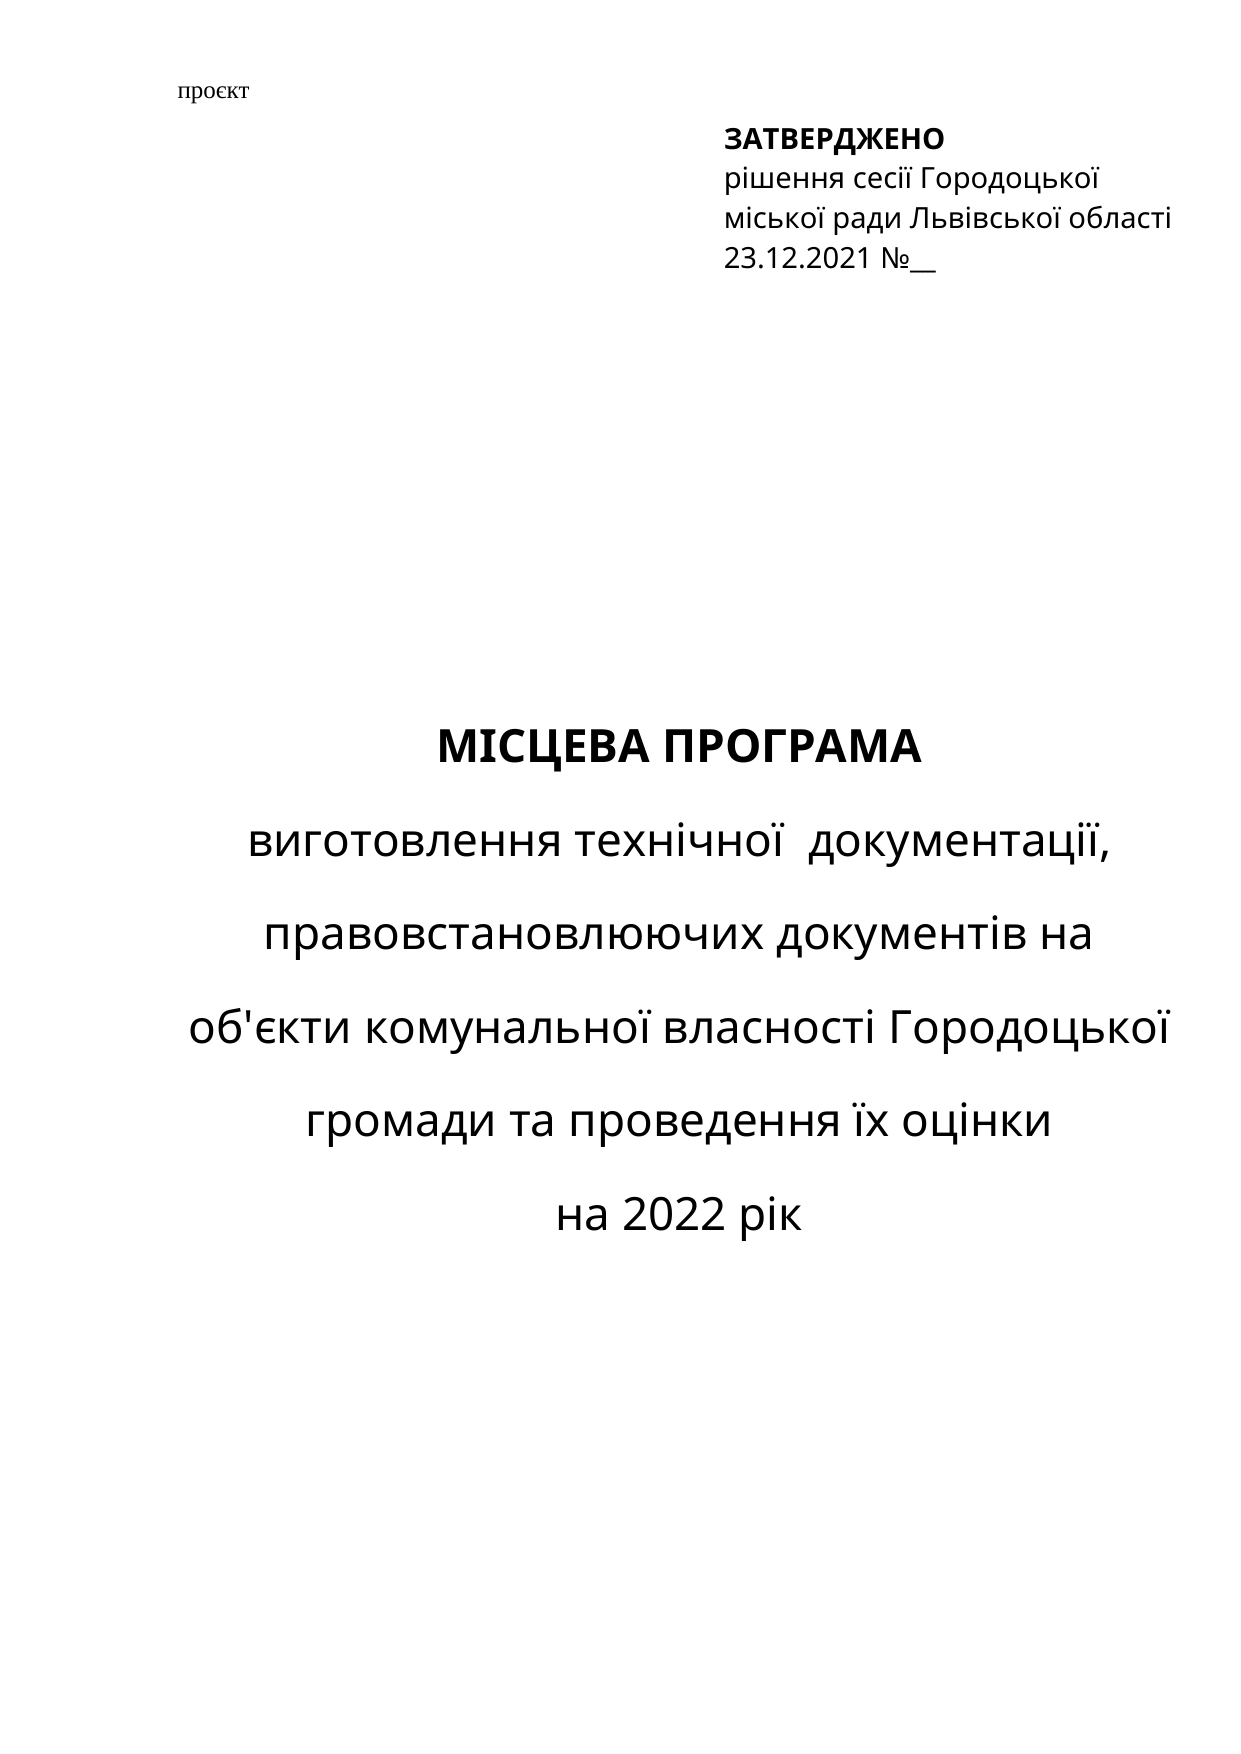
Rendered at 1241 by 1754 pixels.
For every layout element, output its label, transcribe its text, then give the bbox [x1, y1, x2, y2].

text рішення сесії Городоцької міської ради Львівської області [723, 158, 1181, 237]
text на 2022 рік [177, 1181, 1181, 1244]
text 23.12.2021 №__ [723, 237, 1181, 277]
text ЗАТВЕРДЖЕНО [723, 118, 1181, 158]
text виготовлення технічної документації, правовстановлюючих документів на об'єкти комунальної власності Городоцької громади та проведення їх оцінки [177, 807, 1181, 1150]
text МІСЦЕВА ПРОГРАМА [177, 714, 1181, 776]
